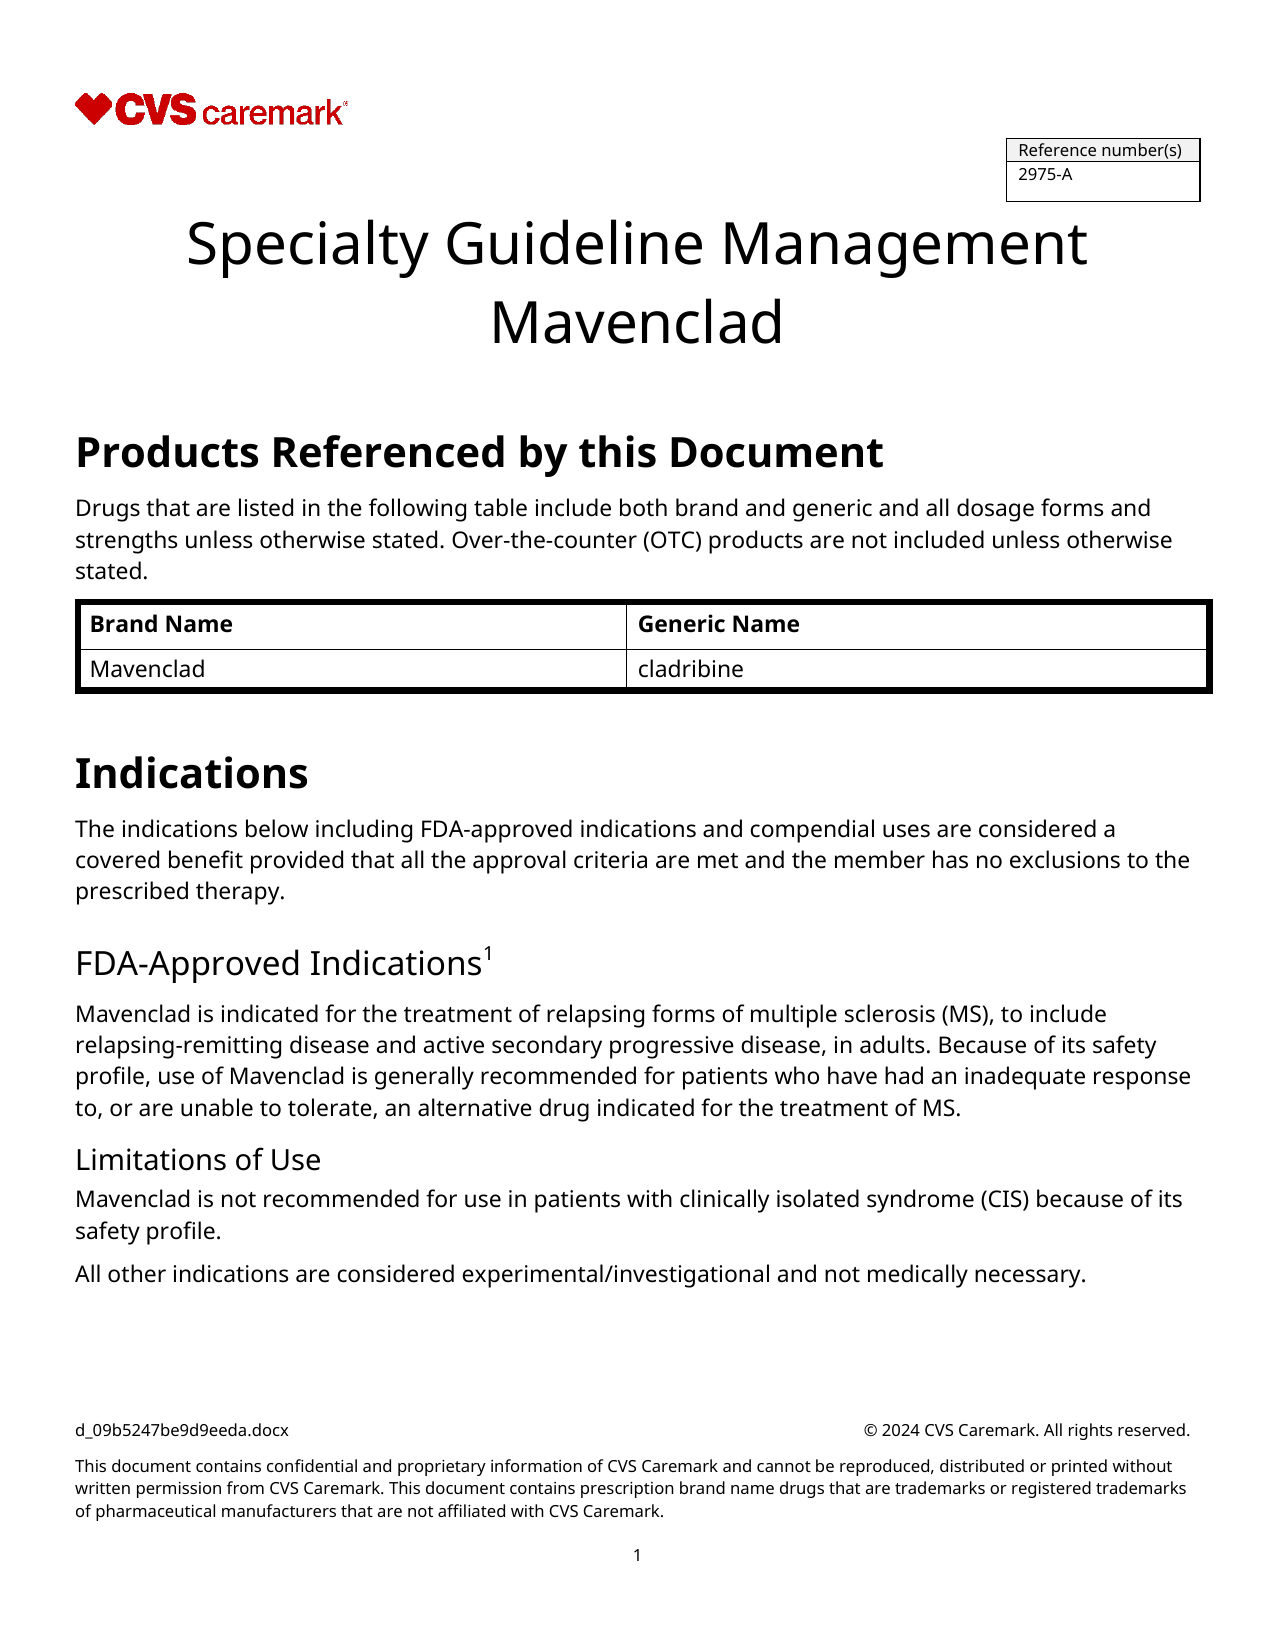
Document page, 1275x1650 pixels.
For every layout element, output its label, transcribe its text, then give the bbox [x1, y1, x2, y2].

subtitle Limitations of Use [75, 1139, 1200, 1179]
text Drugs that are listed in the following table include both brand and generic and all dosage forms and strengths unless otherwise stated. Over-the-counter (OTC) products are not included unless otherwise stated. [75, 492, 1200, 586]
table_cell cladribine [627, 650, 1206, 687]
table_header Brand Name [81, 605, 626, 648]
table_header Reference number(s) [1007, 139, 1199, 161]
subtitle Products Referenced by this Document [75, 423, 1200, 480]
subtitle Indications [75, 743, 1200, 800]
text The indications below including FDA-approved indications and compendial uses are considered a covered benefit provided that all the approval criteria are met and the member has no exclusions to the prescribed therapy. [75, 813, 1200, 907]
table_cell 2975-A [1007, 162, 1199, 201]
text Mavenclad is indicated for the treatment of relapsing forms of multiple sclerosis (MS), to include relapsing-remitting disease and active secondary progressive disease, in adults. Because of its safety profile, use of Mavenclad is generally recommended for patients who have had an inadequate response to, or are unable to tolerate, an alternative drug indicated for the treatment of MS. [75, 998, 1200, 1123]
subtitle FDA-Approved Indications1 [75, 940, 1200, 985]
picture [75, 93, 348, 125]
subtitle Specialty Guideline Management Mavenclad [75, 202, 1200, 361]
table_header Generic Name [627, 605, 1206, 648]
text All other indications are considered experimental/investigational and not medically necessary. [75, 1258, 1200, 1289]
text Mavenclad is not recommended for use in patients with clinically isolated syndrome (CIS) because of its safety profile. [75, 1183, 1200, 1246]
table_cell Mavenclad [81, 650, 626, 687]
